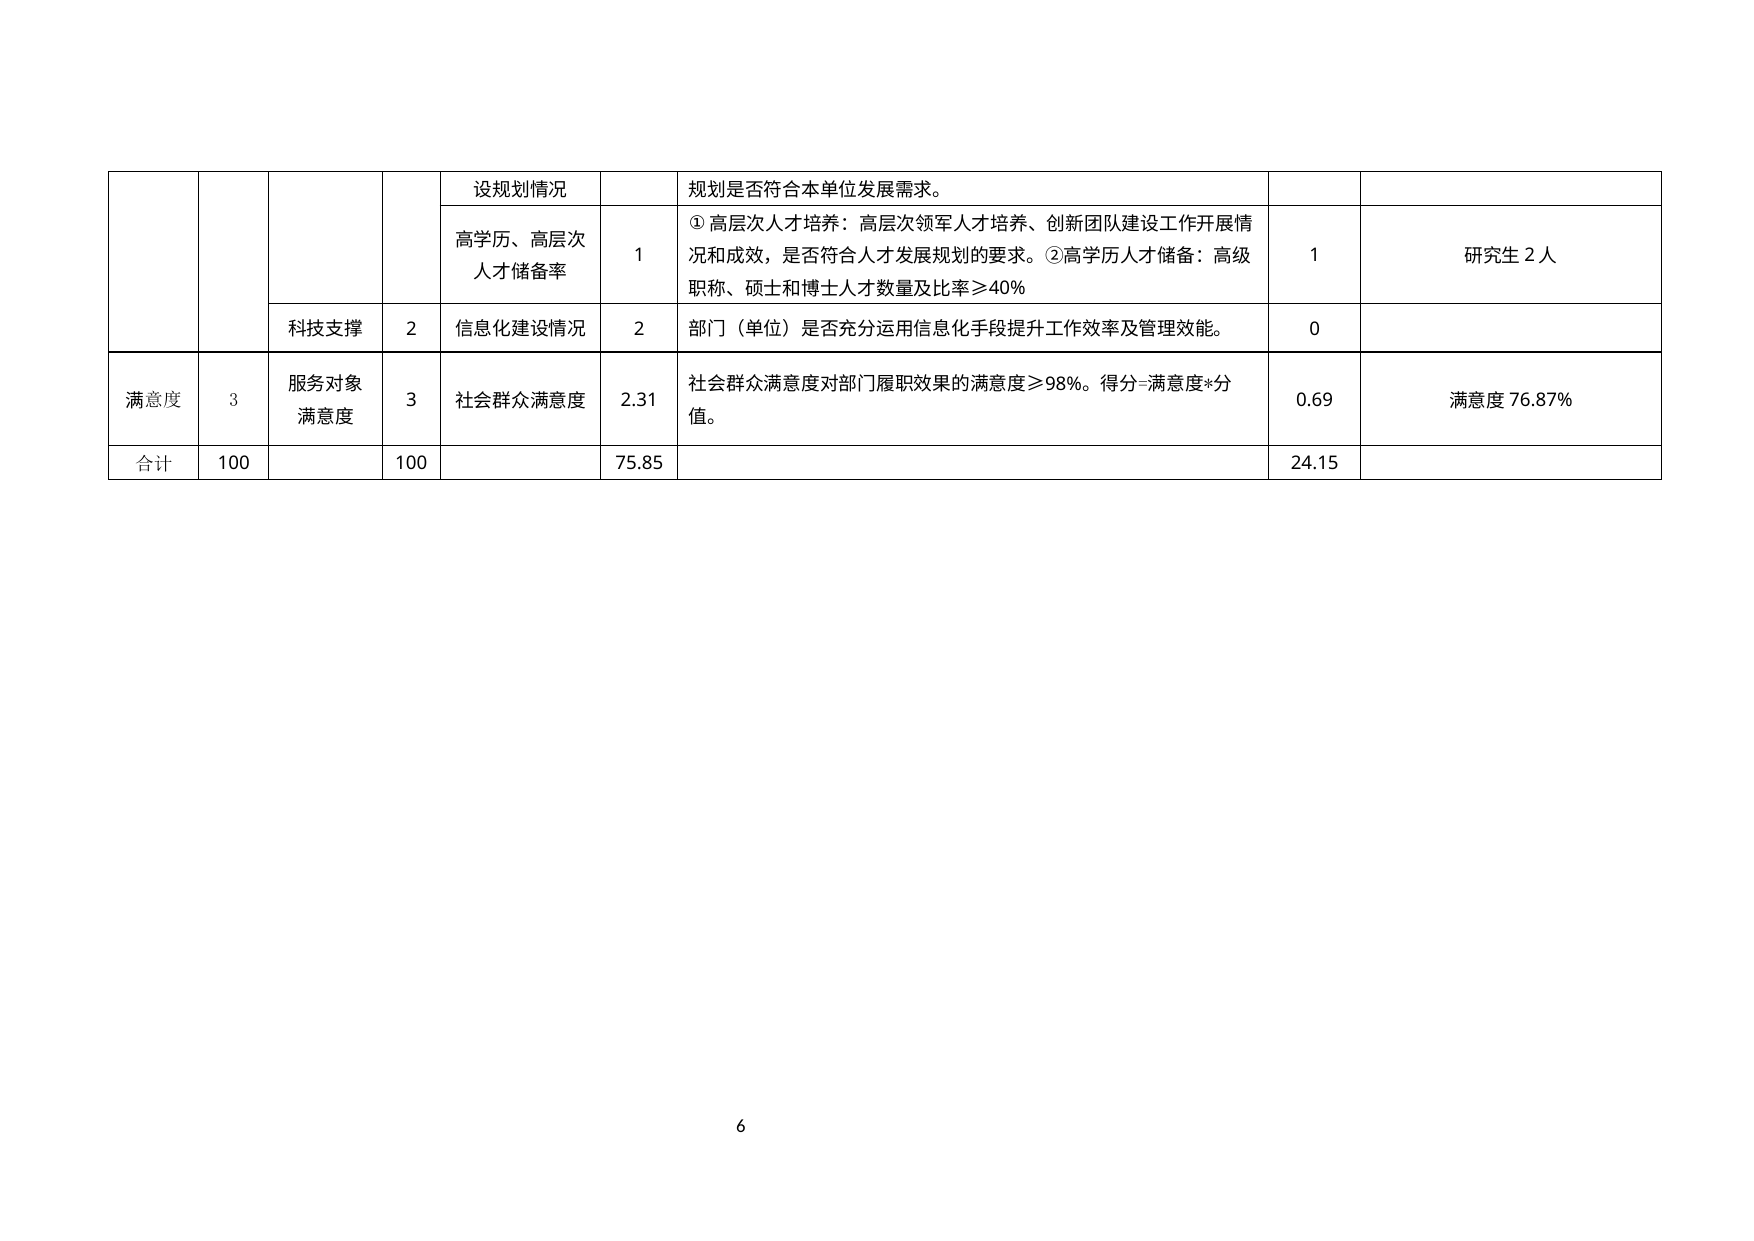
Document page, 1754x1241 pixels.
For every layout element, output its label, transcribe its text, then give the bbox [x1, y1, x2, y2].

table_cell 研究生2人 [1361, 206, 1661, 303]
table_cell 满意度76.87% [1361, 353, 1661, 445]
table_cell 2.31 [601, 353, 677, 445]
table_cell 合计 [109, 446, 198, 479]
table_cell 干部队伍体系建设规划情况 [441, 172, 600, 204]
table_cell 24.15 [1269, 446, 1360, 479]
table_cell 1 [1269, 206, 1360, 303]
table_cell 2 [601, 304, 677, 351]
table_cell 2 [383, 304, 440, 351]
table_cell 1 [601, 206, 677, 303]
table_cell 科技支撑 [269, 304, 382, 351]
table_cell 社会群众满意度对部门履职效果的满意度≥98%。得分=满意度*分值。 [678, 353, 1268, 445]
table_cell [441, 446, 600, 479]
table_cell 部门（单位）是否充分运用信息化手段提升工作效率及管理效能。 [678, 304, 1268, 351]
table_cell [1361, 172, 1661, 204]
table_cell ①高层次人才培养：高层次领军人才培养、创新团队建设工作开展情况和成效，是否符合人才发展规划的要求。②高学历人才储备：高级职称、硕士和博士人才数量及比率≥40% [678, 206, 1268, 303]
table_cell 100 [199, 446, 268, 479]
table_cell 服务对象满意度 [269, 353, 382, 445]
table_cell 2 [601, 172, 677, 204]
table_cell 信息化建设情况 [441, 304, 600, 351]
table_cell 75.85 [601, 446, 677, 479]
table_cell 3 [199, 353, 268, 445]
table_cell 3 [383, 353, 440, 445]
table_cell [678, 172, 1268, 204]
table_cell 满意度 [109, 353, 198, 445]
table_cell [1361, 304, 1661, 351]
table_cell 社会群众满意度 [441, 353, 600, 445]
table_cell 0.69 [1269, 353, 1360, 445]
table_cell 100 [383, 446, 440, 479]
table_cell [678, 446, 1268, 479]
table_cell 0 [1269, 304, 1360, 351]
table_cell 0 [1269, 172, 1360, 204]
table_cell [1361, 446, 1661, 479]
table_cell [269, 446, 382, 479]
table_cell 高学历、高层次人才储备率 [441, 206, 600, 303]
